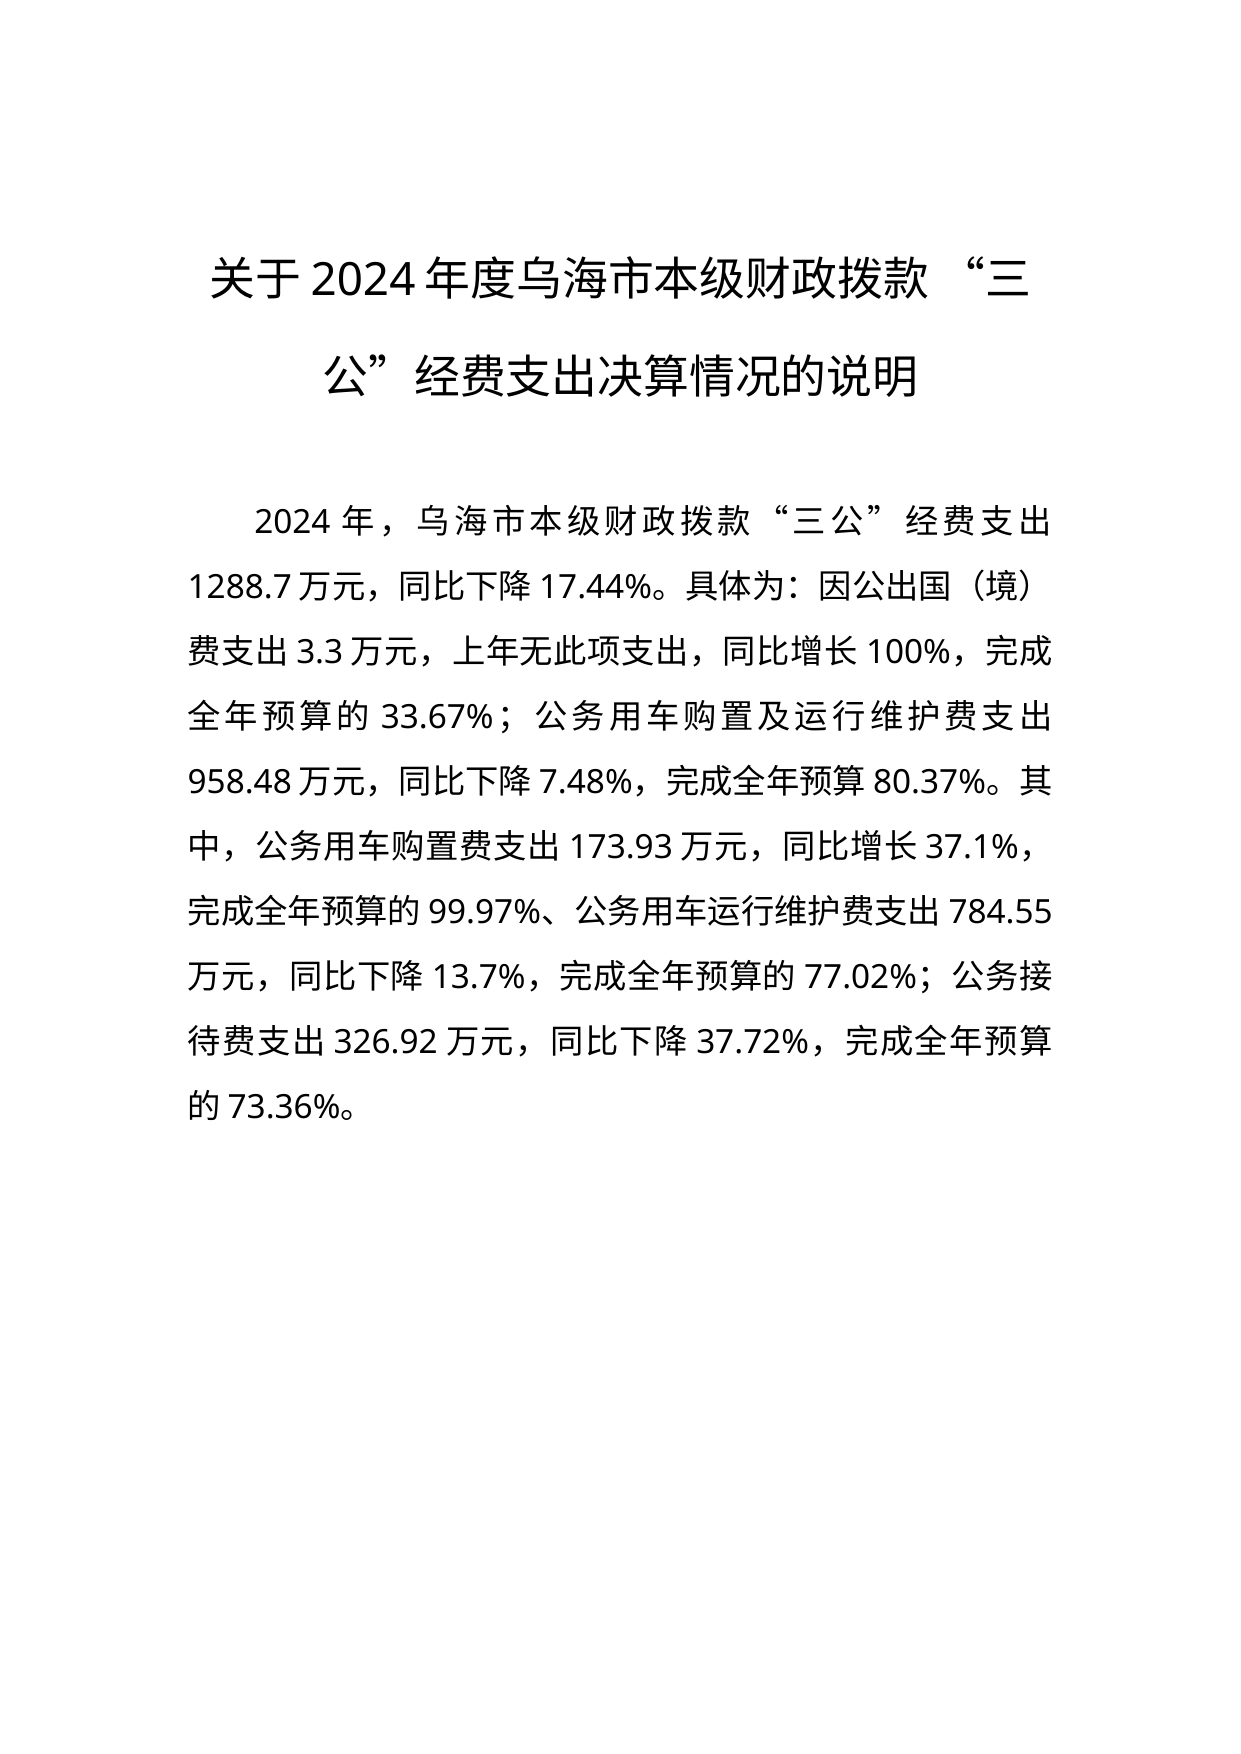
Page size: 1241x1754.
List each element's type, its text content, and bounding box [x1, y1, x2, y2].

text 关于2024年度乌海市本级财政拨款 “三公”经费支出决算情况的说明 [187, 227, 1053, 422]
list 2024年，乌海市本级财政拨款“三公”经费支出1288.7万元，同比下降17.44%。具体为：因公出国（境）费支出3.3万元，上年无此项支出，同比增长100%，完成全年预算的33.67%；公务用车购置及运行维护费支出958.48万元，同比下降7.48%，完成全年预算80.37%。其中，公务用车购置费支出173.93万元，同比增长37.1%，完成全年预算的99.97%、公务用车运行维护费支出784.55万元，同比下降13.7%，完成全年预算的77.02%；公务接待费支出326.92万元，同比下降37.72%，完成全年预算的73.36%。 [187, 487, 1053, 1137]
